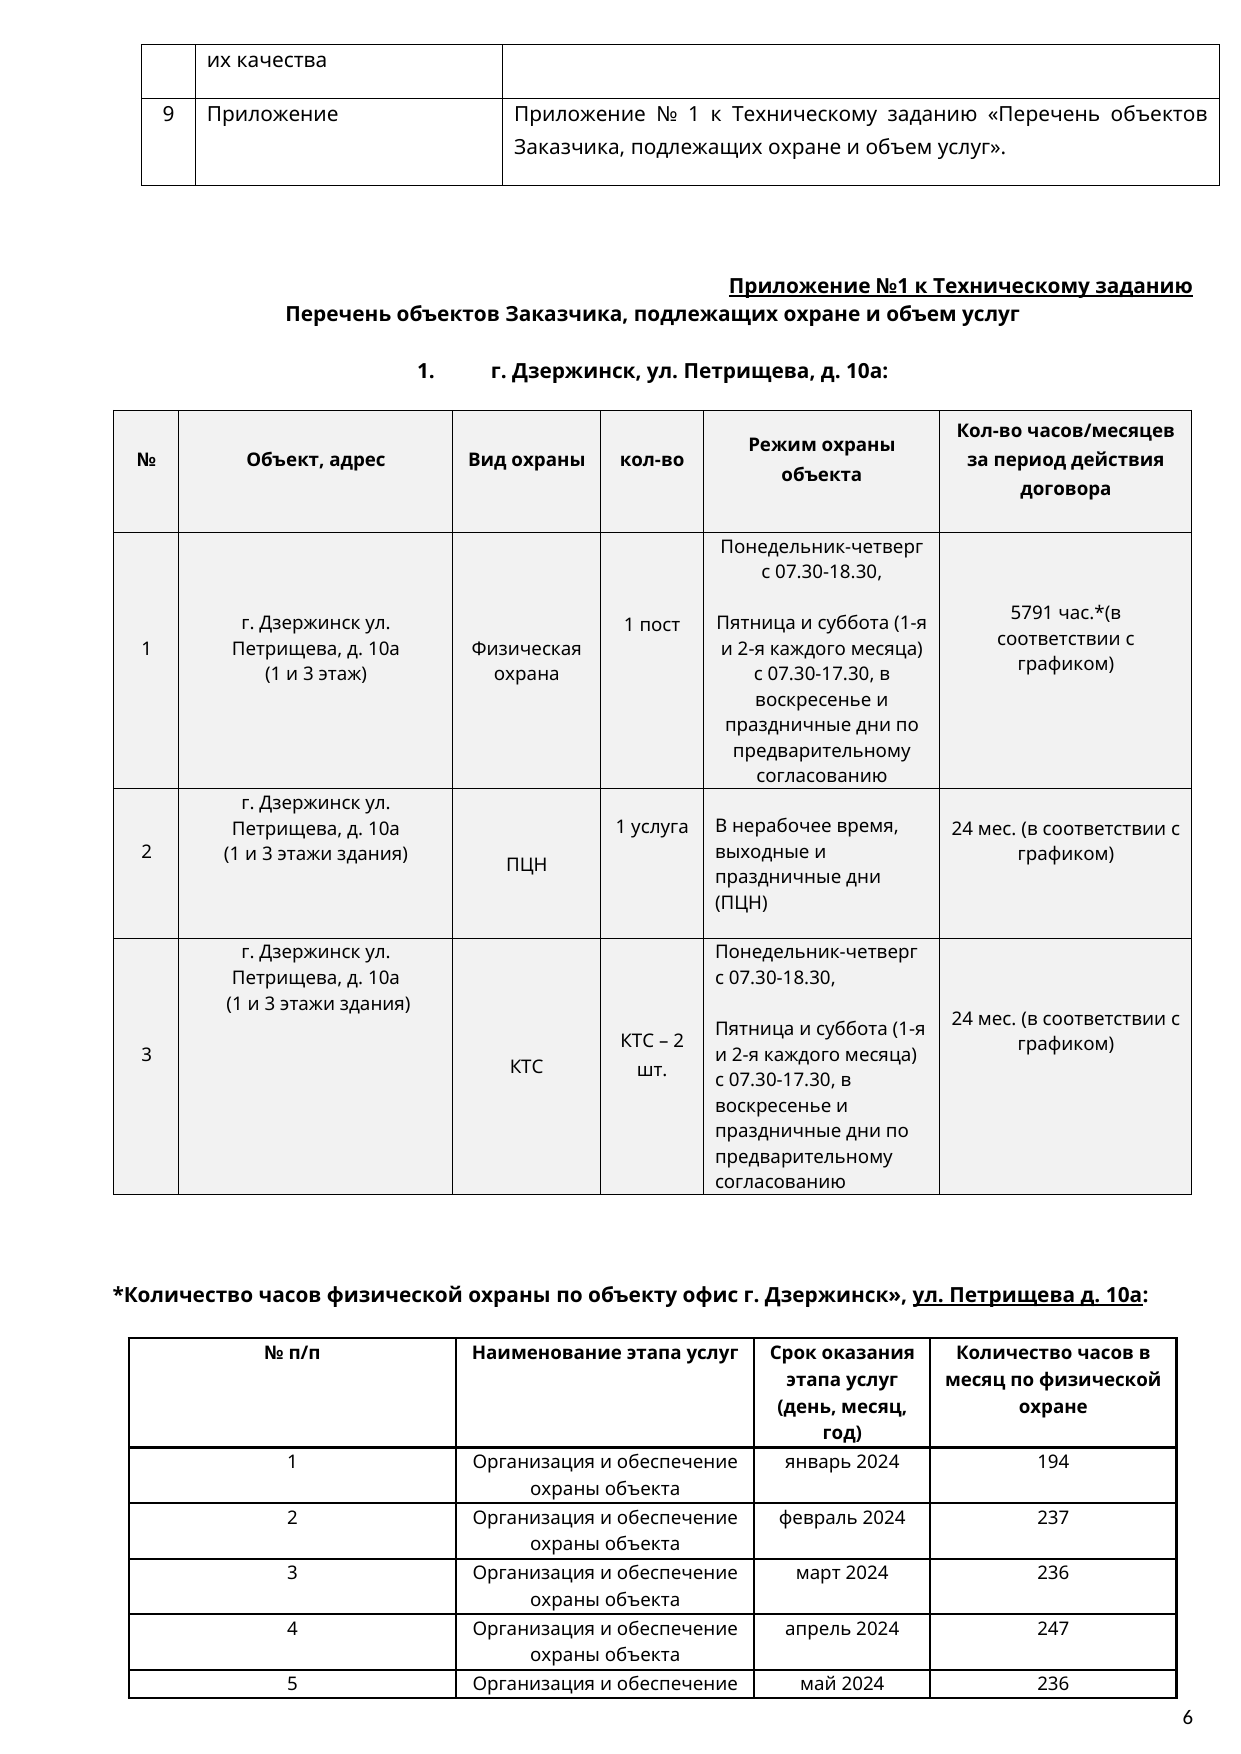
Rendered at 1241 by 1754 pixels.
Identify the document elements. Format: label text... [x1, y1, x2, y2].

table_cell 2 [114, 789, 178, 938]
table_cell 24 мес. (в соответствии с графиком) [940, 939, 1191, 1194]
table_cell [457, 1615, 753, 1668]
table_cell 1 пост [601, 533, 703, 788]
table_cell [457, 1671, 753, 1697]
table_cell 5791 час.*(в соответствии с графиком) [940, 533, 1191, 788]
table_header Объект, адрес [179, 411, 452, 532]
table_cell В нерабочее время, выходные и праздничные дни (ПЦН) [704, 789, 939, 938]
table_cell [457, 1504, 753, 1557]
table_cell февраль 2024 [755, 1504, 929, 1557]
table_header Срок оказания этапа услуг (день, месяц, год) [755, 1339, 929, 1446]
table_header кол-во [601, 411, 703, 532]
table_cell 24 мес. (в соответствии с графиком) [940, 789, 1191, 938]
table_cell 247 [931, 1615, 1175, 1668]
table_cell г. Дзержинск ул. Петрищева, д. 10а (1 и 3 этаж) [179, 533, 452, 788]
table_header Вид охраны [453, 411, 600, 532]
table_cell 1 [130, 1449, 455, 1502]
table_header Режим охраны объекта [704, 411, 939, 532]
table_cell 4 [130, 1615, 455, 1668]
table_cell г. Дзержинск ул. Петрищева, д. 10а (1 и 3 этажи здания) [179, 789, 452, 938]
table_cell г. Дзержинск ул. Петрищева, д. 10а (1 и 3 этажи здания) [179, 939, 452, 1194]
table_header Кол-во часов/месяцев за период действия договора [940, 411, 1191, 532]
table_cell 9 [142, 99, 195, 184]
table_cell 237 [931, 1504, 1175, 1557]
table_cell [457, 1560, 753, 1613]
table_cell Приложение № 1 к Техническому заданию «Перечень объектов Заказчика, подлежащих охране и объем услуг». [503, 99, 1219, 184]
table_cell апрель 2024 [755, 1615, 929, 1668]
table_cell 1 услуга [601, 789, 703, 938]
table_cell 5 [130, 1671, 455, 1697]
table_cell 3 [114, 939, 178, 1194]
table_cell КТС – 2 шт. [601, 939, 703, 1194]
list г. Дзержинск, ул. Петрищева, д. 10а: [112, 356, 1193, 385]
table_cell январь 2024 [755, 1449, 929, 1502]
table_cell КТС [453, 939, 600, 1194]
table_cell 1 [114, 533, 178, 788]
text Перечень объектов Заказчика, подлежащих охране и объем услуг [112, 299, 1193, 328]
text *Количество часов физической охраны по объекту офис г. Дзержинск», ул. Петрищева д. 10а: [112, 1280, 1193, 1309]
table_cell 8 [142, 45, 195, 98]
table_cell 3 [130, 1560, 455, 1613]
table_header Наименование этапа услуг [457, 1339, 753, 1446]
table_cell 236 [931, 1560, 1175, 1613]
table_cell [503, 45, 1219, 98]
table_cell март 2024 [755, 1560, 929, 1613]
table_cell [457, 1449, 753, 1502]
table_cell Приложение [196, 99, 502, 184]
text Приложение №1 к Техническому заданию [187, 271, 1193, 299]
table_cell 236 [931, 1671, 1175, 1697]
table_cell 2 [130, 1504, 455, 1557]
table_cell Физическая охрана [453, 533, 600, 788]
table_cell Понедельник-четверг с 07.30-18.30, Пятница и суббота (1-я и 2-я каждого месяца) с 07.30-17.30, в воскресенье и праздничные дни по предварительному согласованию [704, 533, 939, 788]
table_header № [114, 411, 178, 532]
table_header № п/п [130, 1339, 455, 1446]
table_header Количество часов в месяц по физической охране [931, 1339, 1175, 1446]
table_cell 194 [931, 1449, 1175, 1502]
table_cell Понедельник-четверг с 07.30-18.30, Пятница и суббота (1-я и 2-я каждого месяца) с 07.30-17.30, в воскресенье и праздничные дни по предварительному согласованию [704, 939, 939, 1194]
table_cell ПЦН [453, 789, 600, 938]
table_cell май 2024 [755, 1671, 929, 1697]
table_cell Требования к гарантийному сроку услуги и (или) объему предоставления гарантий их качества [196, 45, 502, 98]
